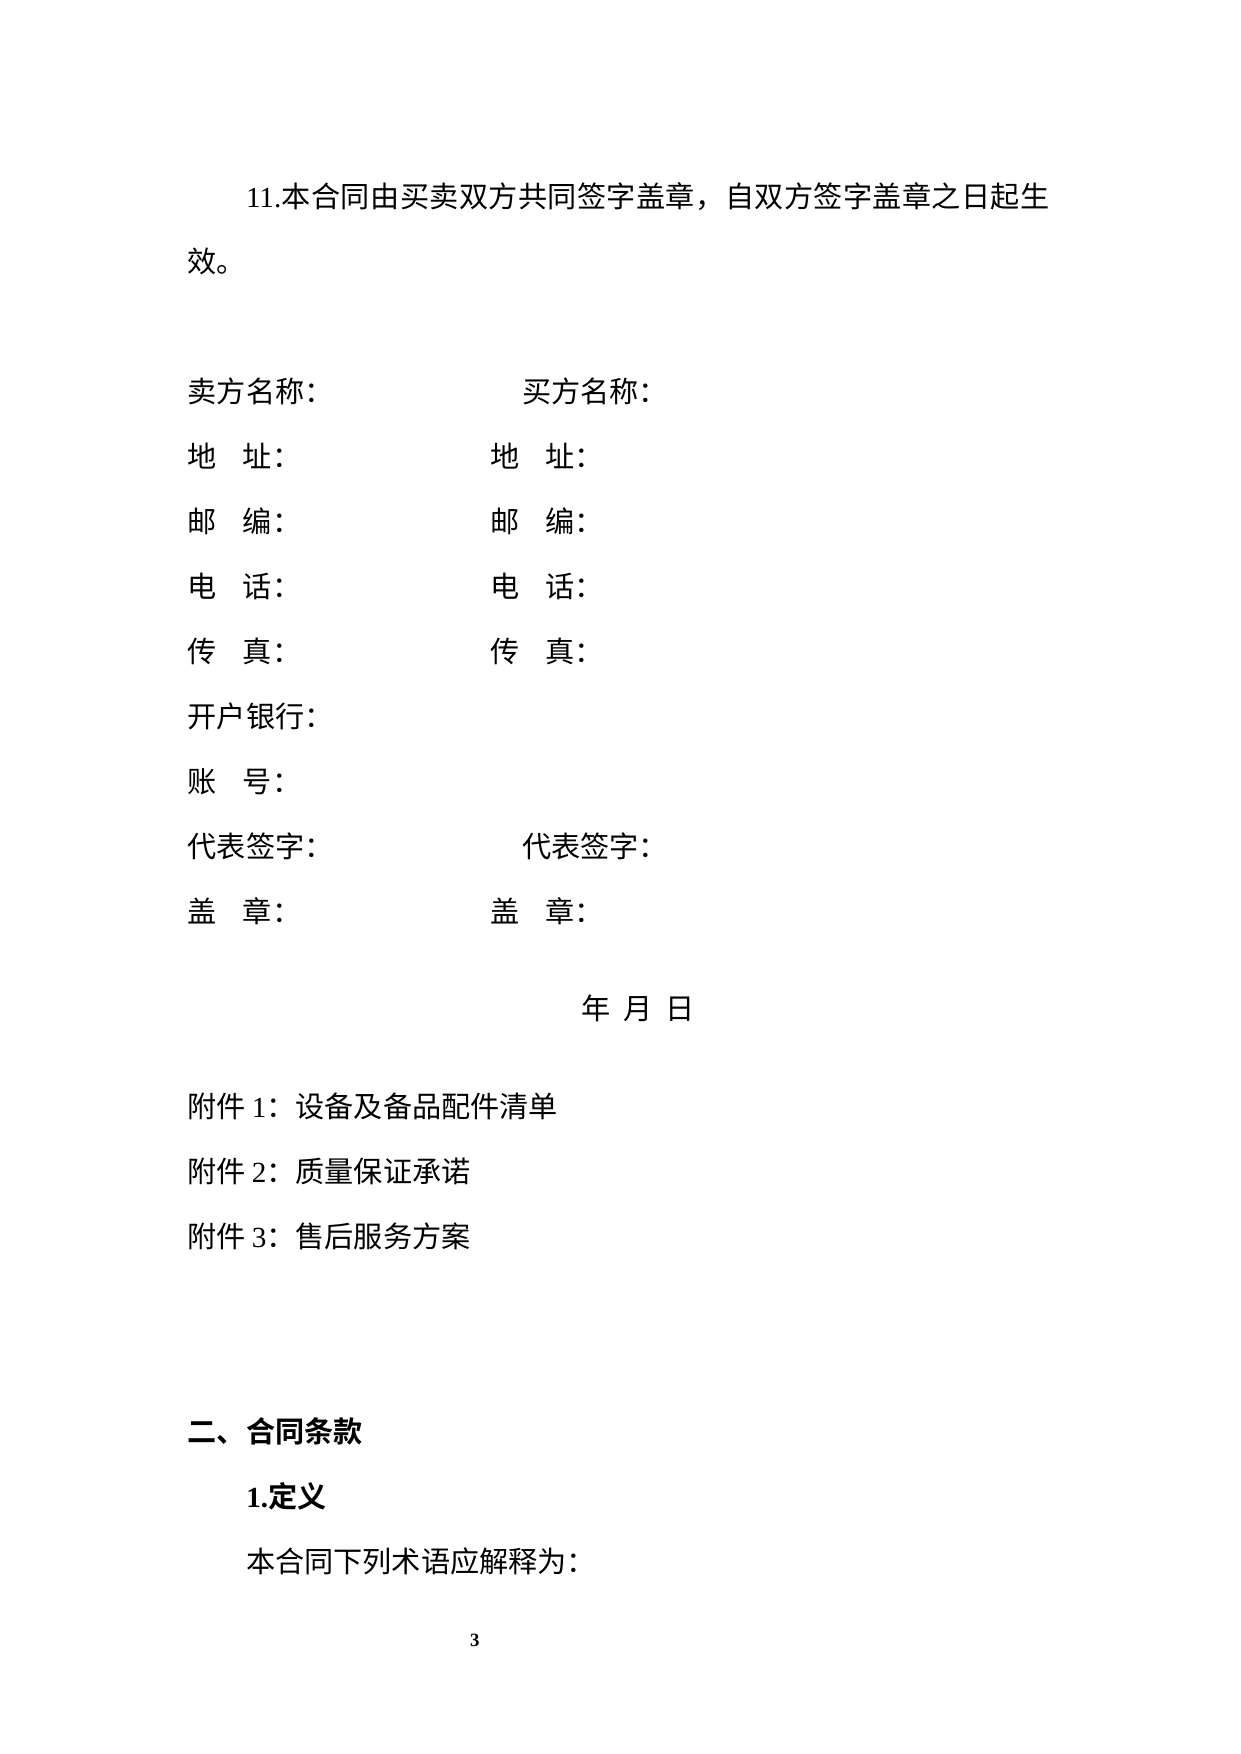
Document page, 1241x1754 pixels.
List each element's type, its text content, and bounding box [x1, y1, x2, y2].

text 传 真： 传 真： [187, 617, 1053, 682]
text 年 月 日 [187, 974, 1053, 1039]
text 盖 章： 盖 章： [187, 877, 1053, 942]
text 卖方名称： 买方名称： [187, 357, 1053, 422]
text 附件3：售后服务方案 [187, 1202, 1053, 1267]
text 本合同下列术语应解释为： [187, 1527, 1053, 1592]
text 11.本合同由买卖双方共同签字盖章，自双方签字盖章之日起生效。 [187, 162, 1053, 292]
text 1.定义 [187, 1462, 1053, 1527]
text 代表签字： 代表签字： [187, 812, 1053, 877]
text 邮 编： 邮 编： [187, 487, 1053, 552]
text 附件1：设备及备品配件清单 [187, 1072, 1053, 1137]
text 电 话： 电 话： [187, 552, 1053, 617]
text 账 号： [187, 747, 1053, 812]
text 二、合同条款 [187, 1397, 1053, 1462]
text 地 址： 地 址： [187, 422, 1053, 487]
text 开户银行： [187, 682, 1053, 747]
text 附件2：质量保证承诺 [187, 1137, 1053, 1202]
